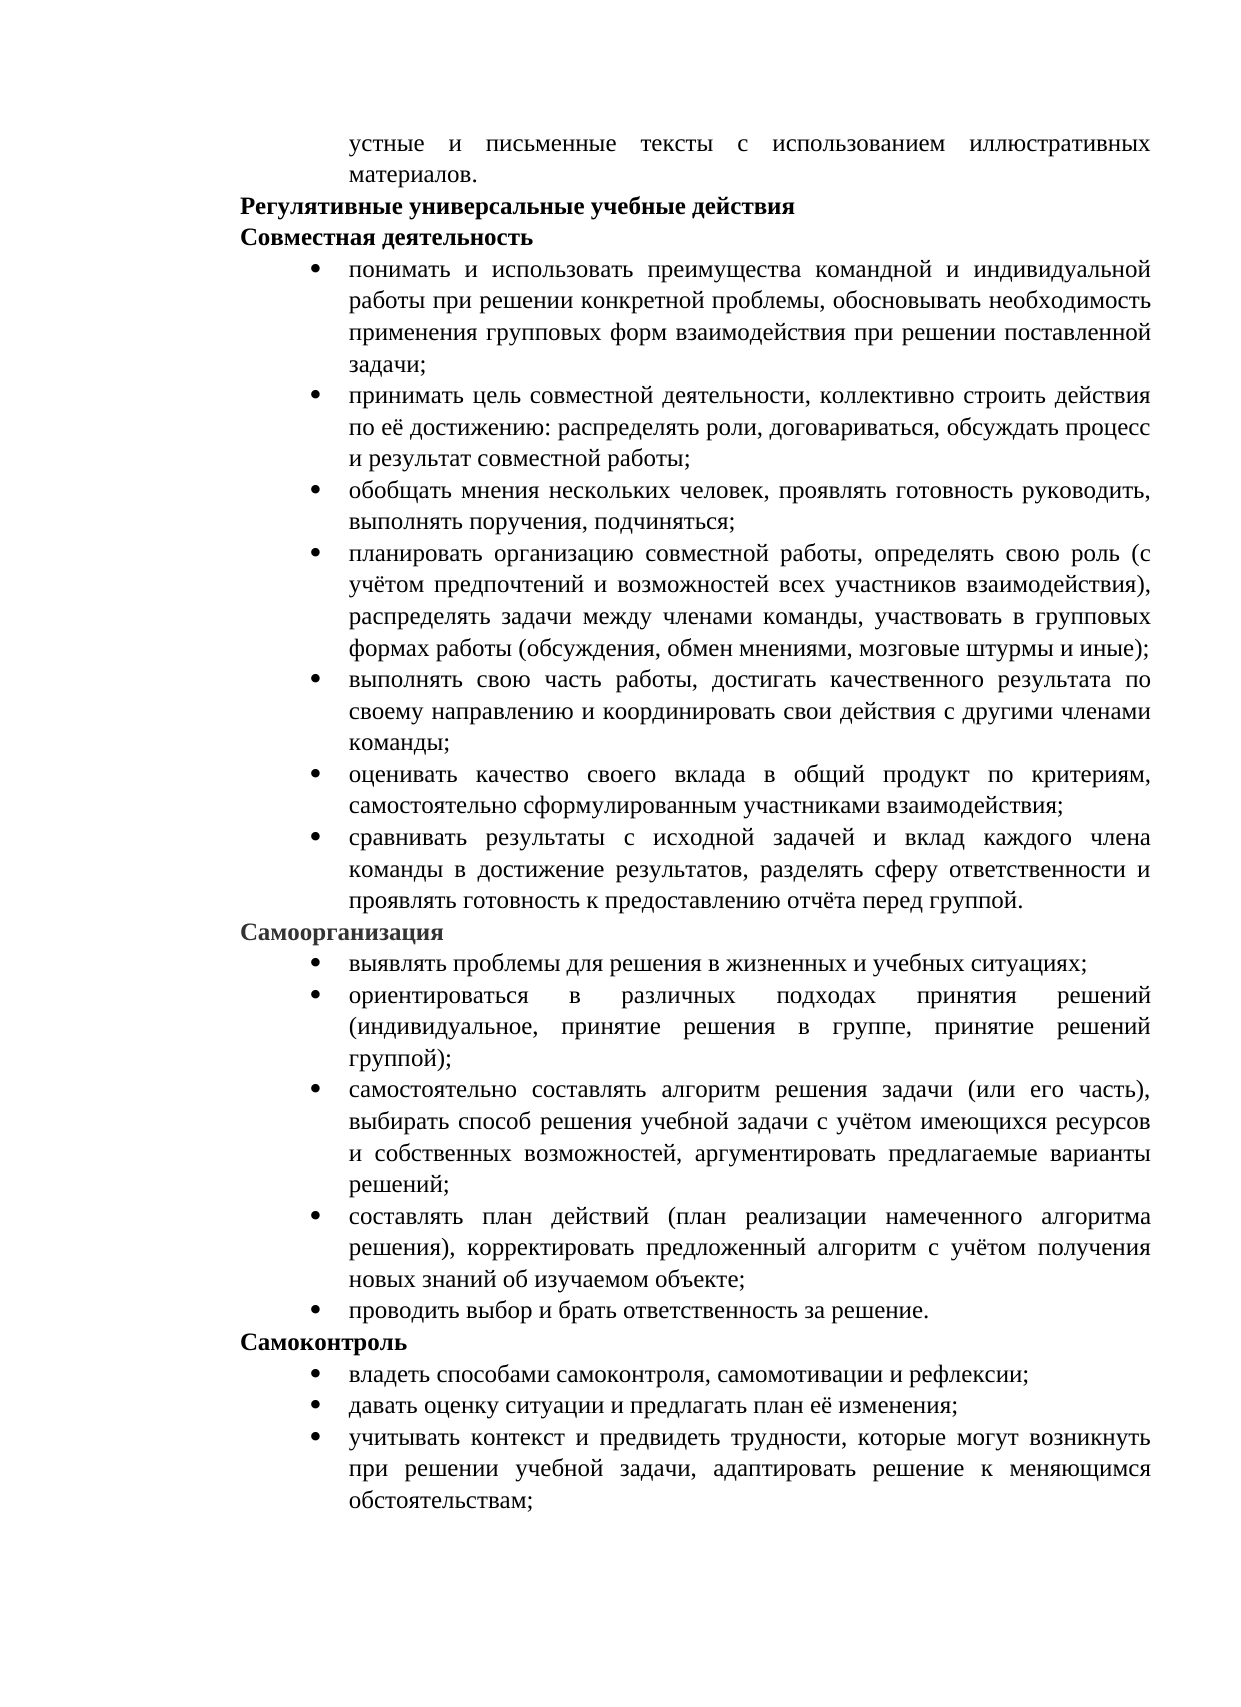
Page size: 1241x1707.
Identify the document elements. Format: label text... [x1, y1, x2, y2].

list оценивать качество своего вклада в общий продукт по критериям, самостоятельно сформулированным участниками взаимодействия; [311, 759, 1152, 819]
list выявлять проблемы для решения в жизненных и учебных ситуациях; [311, 948, 1152, 977]
list принимать цель совместной деятельности, коллективно строить действия по её достижению: распределять роли, договариваться, обсуждать процесс и результат совместной работы; [311, 380, 1152, 472]
text Совместная деятельность [177, 222, 1152, 251]
list владеть способами самоконтроля, самомотивации и рефлексии; [311, 1359, 1152, 1387]
list ориентироваться в различных подходах принятия решений (индивидуальное, принятие решения в группе, принятие решений группой); [311, 980, 1152, 1072]
list учитывать контекст и предвидеть трудности, которые могут возникнуть при решении учебной задачи, адаптировать решение к меняющимся обстоятельствам; [311, 1422, 1152, 1514]
list выполнять свою часть работы, достигать качественного результата по своему направлению и координировать свои действия с другими членами команды; [311, 664, 1152, 756]
list давать оценку ситуации и предлагать план её изменения; [311, 1390, 1152, 1419]
list самостоятельно составлять алгоритм решения задачи (или его часть), выбирать способ решения учебной задачи с учётом имеющихся ресурсов и собственных возможностей, аргументировать предлагаемые варианты решений; [311, 1074, 1152, 1198]
list обобщать мнения нескольких человек, проявлять готовность руководить, выполнять поручения, подчиняться; [311, 475, 1152, 535]
list понимать и использовать преимущества командной и индивидуальной работы при решении конкретной проблемы, обосновывать необходимость применения групповых форм взаимодействия при решении поставленной задачи; [311, 254, 1152, 377]
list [311, 128, 1152, 188]
list планировать организацию совместной работы, определять свою роль (с учётом предпочтений и возможностей всех участников взаимодействия), распределять задачи между членами команды, участвовать в групповых формах работы (обсуждения, обмен мнениями, мозговые штурмы и иные); [311, 538, 1152, 661]
text Самоконтроль [177, 1327, 1152, 1356]
list сравнивать результаты с исходной задачей и вклад каждого члена команды в достижение результатов, разделять сферу ответственности и проявлять готовность к предоставлению отчёта перед группой. [311, 822, 1152, 914]
list проводить выбор и брать ответственность за решение. [311, 1296, 1152, 1324]
list составлять план действий (план реализации намеченного алгоритма решения), корректировать предложенный алгоритм с учётом получения новых знаний об изучаемом объекте; [311, 1201, 1152, 1293]
text Регулятивные универсальные учебные действия [177, 191, 1152, 219]
text Самоорганизация [177, 917, 1152, 946]
